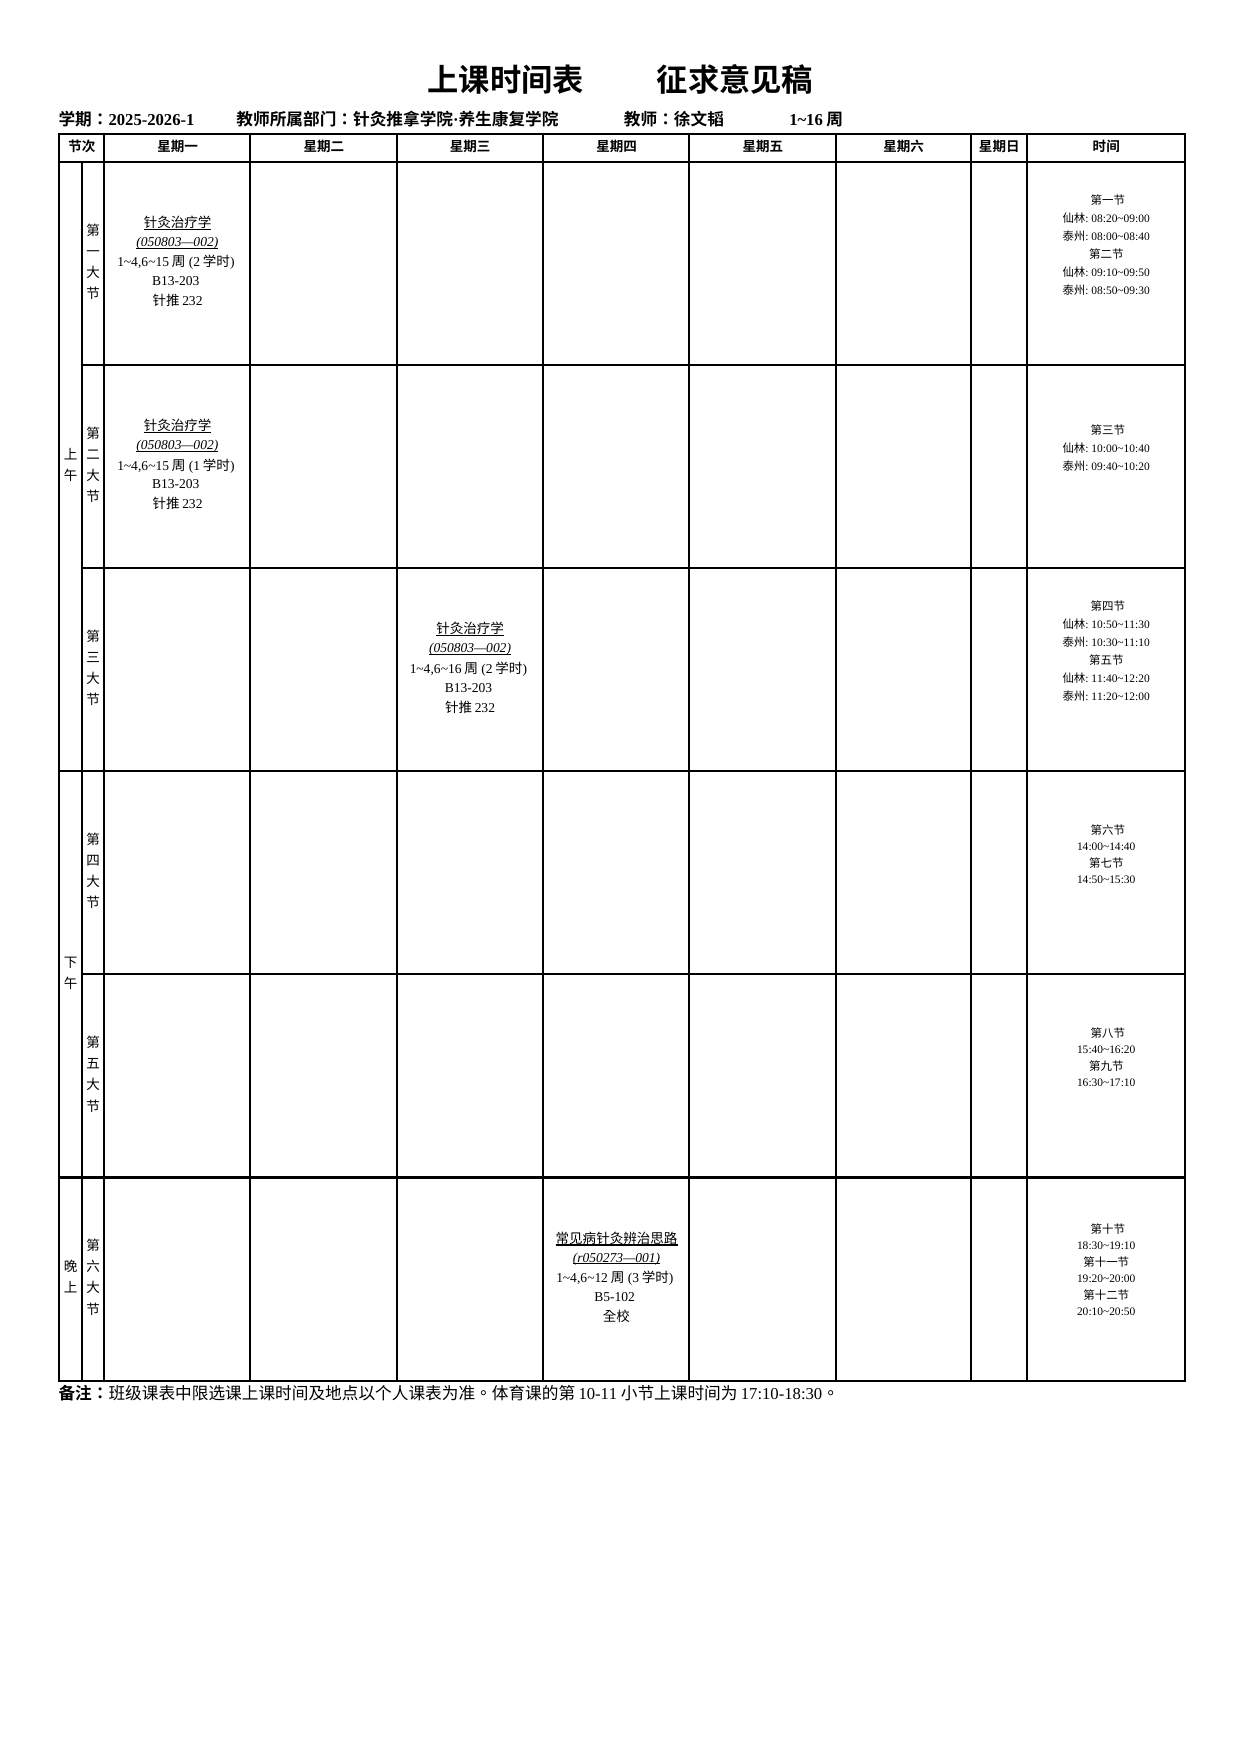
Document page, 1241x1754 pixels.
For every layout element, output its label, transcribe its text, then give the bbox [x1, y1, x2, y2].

table_cell [544, 366, 688, 567]
table_cell [690, 163, 835, 364]
table_cell [251, 772, 396, 973]
table_cell 第六节 14:00~14:40 第七节 14:50~15:30 [1028, 772, 1184, 973]
table_cell 第三大节 [83, 569, 103, 770]
table_cell [251, 366, 396, 567]
table_cell [837, 569, 970, 770]
table_cell [972, 772, 1026, 973]
table_cell 第一大节 [83, 163, 103, 364]
table_cell [837, 163, 970, 364]
table_cell [690, 366, 835, 567]
table_header 星期五 [690, 135, 835, 161]
table_cell 常见病针灸辨治思路 (r050273—001) 1~4,6~12周 (3学时) B5-102 全校 [544, 1179, 688, 1379]
text 学期：2025-2026-1 教师所属部门：针灸推拿学院·养生康复学院 教师：徐文韬 1~16周 [58, 107, 1182, 130]
table_cell [105, 975, 249, 1176]
table_cell [251, 1179, 396, 1379]
table_cell [972, 1179, 1026, 1379]
table_cell [105, 772, 249, 973]
table_cell [972, 569, 1026, 770]
table_cell [972, 366, 1026, 567]
table_cell [251, 163, 396, 364]
table_cell [690, 1179, 835, 1379]
table_cell [690, 772, 835, 973]
table_cell 第三节 仙林: 10:00~10:40 泰州: 09:40~10:20 [1028, 366, 1184, 567]
table_cell 第十节 18:30~19:10 第十一节 19:20~20:00 第十二节 20:10~20:50 [1028, 1179, 1184, 1379]
table_cell [837, 366, 970, 567]
table_header 时间 [1028, 135, 1184, 161]
table_header 星期三 [398, 135, 542, 161]
text 备注：班级课表中限选课上课时间及地点以个人课表为准。体育课的第10-11小节上课时间为17:10-18:30。 [58, 1382, 1182, 1404]
table_cell [544, 772, 688, 973]
table_cell [837, 1179, 970, 1379]
table_cell [105, 569, 249, 770]
table_cell [972, 163, 1026, 364]
table_header 星期日 [972, 135, 1026, 161]
table_header 星期六 [837, 135, 970, 161]
table_cell [837, 772, 970, 973]
table_cell [690, 569, 835, 770]
table_cell [837, 975, 970, 1176]
table_header 星期二 [251, 135, 396, 161]
table_cell 第六大节 [83, 1179, 103, 1379]
table_cell [251, 569, 396, 770]
table_cell [398, 1179, 542, 1379]
table_cell [105, 1179, 249, 1379]
table_cell [972, 975, 1026, 1176]
table_cell 第四大节 [83, 772, 103, 973]
table_cell [398, 975, 542, 1176]
table_cell [398, 366, 542, 567]
table_cell 晚上 [60, 1179, 81, 1379]
table_header 节次 [60, 135, 103, 161]
table_cell 针灸治疗学 (050803—002) 1~4,6~16周 (2学时) B13-203 针推232 [398, 569, 542, 770]
table_cell [398, 772, 542, 973]
table_cell [251, 975, 396, 1176]
table_header 星期一 [105, 135, 249, 161]
table_cell 下午 [60, 772, 81, 1176]
table_cell 第五大节 [83, 975, 103, 1176]
table_cell [398, 163, 542, 364]
table_cell 针灸治疗学 (050803—002) 1~4,6~15周 (2学时) B13-203 针推232 [105, 163, 249, 364]
table_cell 第八节 15:40~16:20 第九节 16:30~17:10 [1028, 975, 1184, 1176]
table_cell 第二大节 [83, 366, 103, 567]
table_cell [690, 975, 835, 1176]
table_header 星期四 [544, 135, 688, 161]
table_cell [544, 163, 688, 364]
table_cell 第四节 仙林: 10:50~11:30 泰州: 10:30~11:10 第五节 仙林: 11:40~12:20 泰州: 11:20~12:00 [1028, 569, 1184, 770]
table_cell 针灸治疗学 (050803—002) 1~4,6~15周 (1学时) B13-203 针推232 [105, 366, 249, 567]
table_cell [544, 569, 688, 770]
table_cell 第一节 仙林: 08:20~09:00 泰州: 08:00~08:40 第二节 仙林: 09:10~09:50 泰州: 08:50~09:30 [1028, 163, 1184, 364]
text 上课时间表 征求意见稿 [58, 58, 1182, 101]
table_cell 上午 [60, 163, 81, 770]
table_cell [544, 975, 688, 1176]
